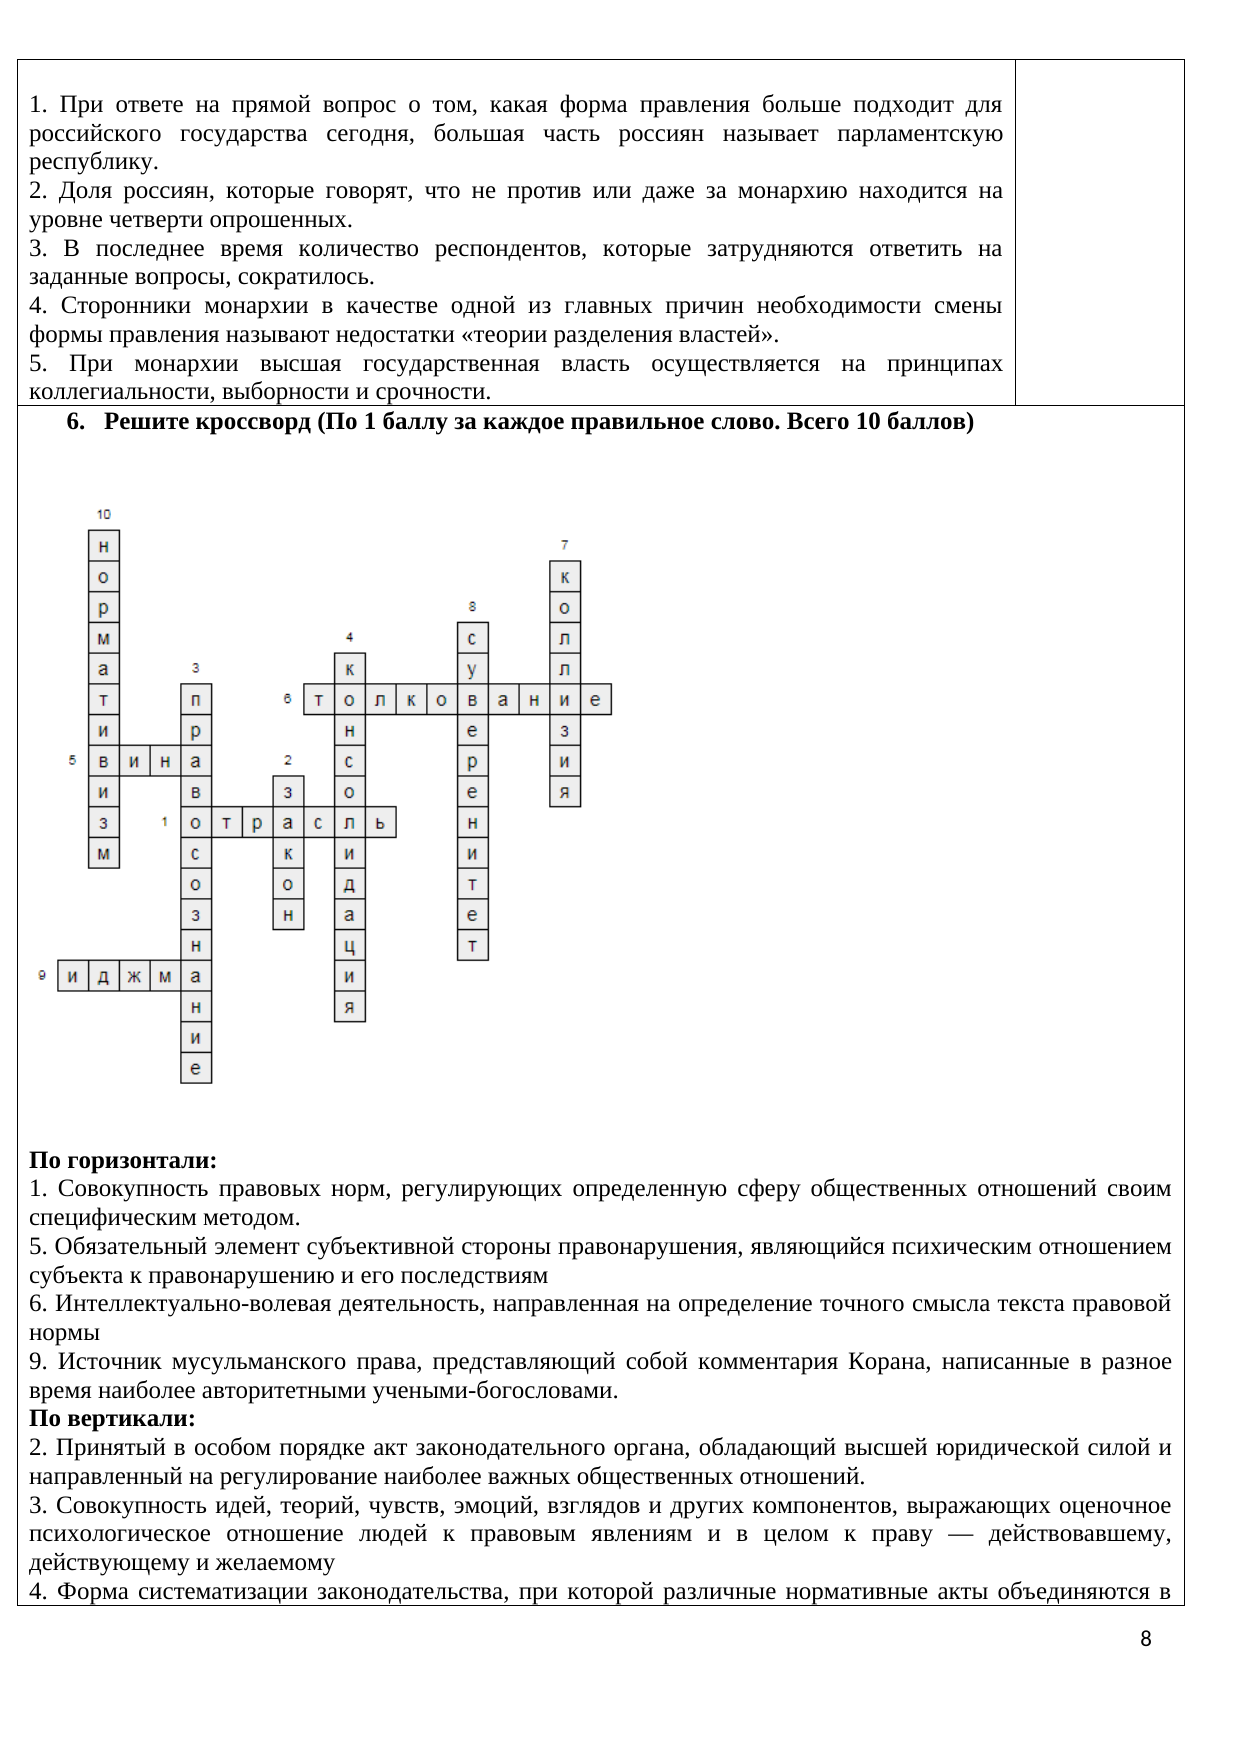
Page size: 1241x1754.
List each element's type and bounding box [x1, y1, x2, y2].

picture [28, 463, 675, 1116]
table_cell [18, 406, 1184, 1605]
table_cell [18, 60, 1015, 405]
table_cell [1016, 60, 1184, 405]
